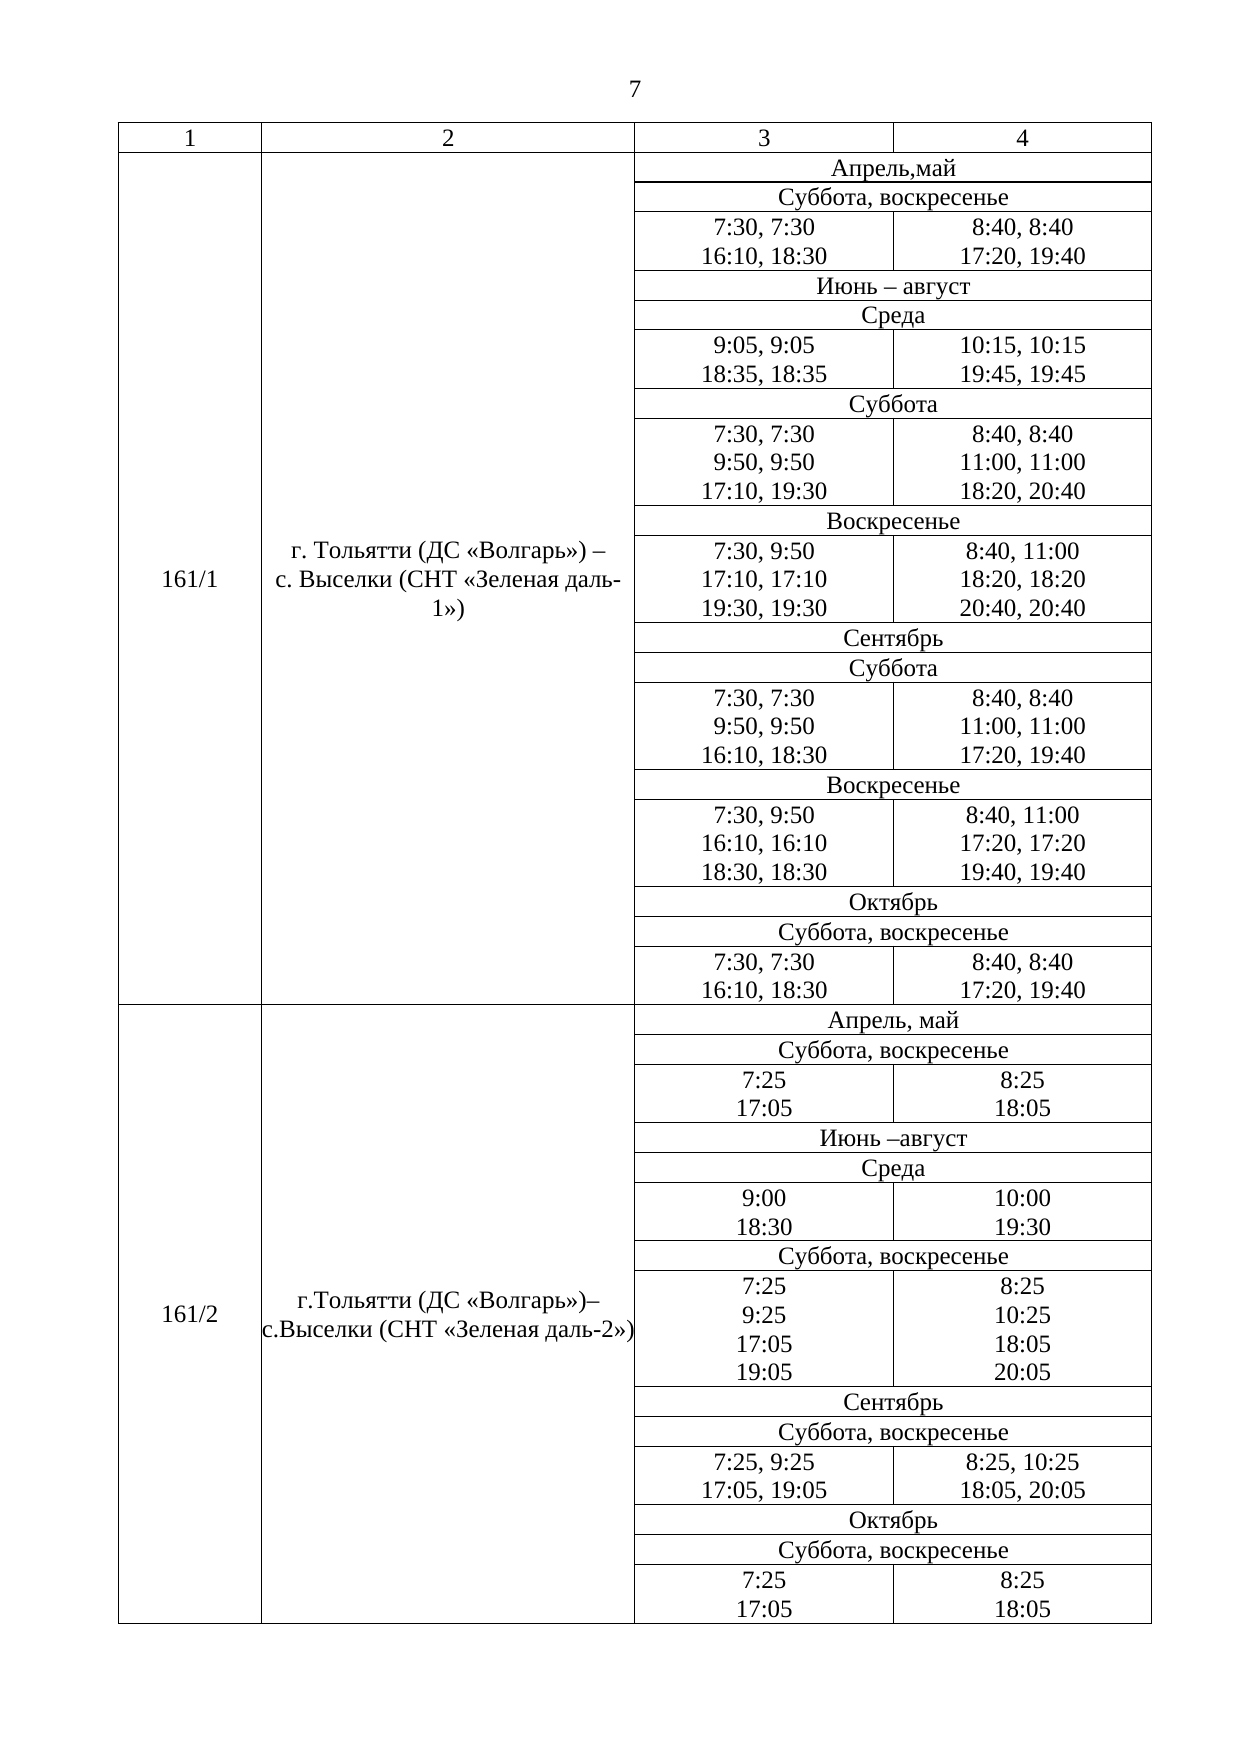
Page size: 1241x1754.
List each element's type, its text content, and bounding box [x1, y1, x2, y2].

table_cell 161/2 [119, 1005, 261, 1622]
table_cell 7:30, 9:50 16:10, 16:10 18:30, 18:30 [635, 800, 893, 886]
table_cell Июнь – август [635, 271, 1151, 299]
table_cell 8:40, 11:00 17:20, 17:20 19:40, 19:40 [894, 800, 1151, 886]
table_cell Суббота, воскресенье [635, 1417, 1151, 1446]
table_cell 8:40, 11:00 18:20, 18:20 20:40, 20:40 [894, 536, 1151, 622]
table_cell г.Тольятти (ДС «Волгарь»)– с.Выселки (СНТ «Зеленая даль-2») [262, 1005, 634, 1622]
table_cell Суббота, воскресенье [635, 917, 1151, 946]
table_cell 7:30, 7:30 9:50, 9:50 16:10, 18:30 [635, 683, 893, 769]
table_cell 7:25 9:25 17:05 19:05 [635, 1271, 893, 1386]
table_cell 8:25, 10:25 18:05, 20:05 [894, 1447, 1151, 1504]
table_cell Суббота [635, 653, 1151, 682]
table_cell Среда [635, 1153, 1151, 1182]
table_cell 10:15, 10:15 19:45, 19:45 [894, 330, 1151, 388]
table_cell 8:40, 8:40 11:00, 11:00 18:20, 20:40 [894, 419, 1151, 505]
table_cell Апрель,май [635, 153, 1151, 181]
table_cell 3 [635, 123, 893, 152]
table_cell Суббота, воскресенье [635, 1535, 1151, 1564]
table_cell Суббота, воскресенье [635, 183, 1151, 211]
table_cell Воскресенье [635, 506, 1151, 535]
table_cell Среда [635, 301, 1151, 329]
table_cell 8:25 10:25 18:05 20:05 [894, 1271, 1151, 1386]
table_cell 8:40, 8:40 17:20, 19:40 [894, 212, 1151, 270]
table_cell 7:30, 7:30 9:50, 9:50 17:10, 19:30 [635, 419, 893, 505]
table_cell 4 [894, 123, 1151, 152]
table_cell Воскресенье [635, 770, 1151, 799]
table_cell Октябрь [635, 887, 1151, 916]
table_cell 7:25, 9:25 17:05, 19:05 [635, 1447, 893, 1504]
table_cell 8:25 18:05 [894, 1565, 1151, 1622]
table_cell 2 [262, 123, 634, 152]
table_cell 7:30, 7:30 16:10, 18:30 [635, 212, 893, 270]
table_cell 8:40, 8:40 11:00, 11:00 17:20, 19:40 [894, 683, 1151, 769]
table_cell 7:25 17:05 [635, 1065, 893, 1122]
table_cell 9:00 18:30 [635, 1183, 893, 1240]
table_cell 7:30, 9:50 17:10, 17:10 19:30, 19:30 [635, 536, 893, 622]
table_cell Апрель, май [635, 1005, 1151, 1034]
table_cell 8:40, 8:40 17:20, 19:40 [894, 947, 1151, 1004]
table_cell Суббота, воскресенье [635, 1035, 1151, 1064]
table_cell 7:30, 7:30 16:10, 18:30 [635, 947, 893, 1004]
table_cell Июнь –август [635, 1123, 1151, 1152]
table_cell Октябрь [635, 1505, 1151, 1534]
table_cell г. Тольятти (ДС «Волгарь») – с. Выселки (СНТ «Зеленая даль-1») [262, 153, 634, 1004]
table_cell Сентябрь [635, 1387, 1151, 1416]
table_cell 161/1 [119, 153, 261, 1004]
table_cell 1 [119, 123, 261, 152]
table_cell Сентябрь [635, 623, 1151, 652]
table_cell 7:25 17:05 [635, 1565, 893, 1622]
table_cell 8:25 18:05 [894, 1065, 1151, 1122]
table_cell 10:00 19:30 [894, 1183, 1151, 1240]
table_cell Суббота, воскресенье [635, 1241, 1151, 1270]
table_cell 9:05, 9:05 18:35, 18:35 [635, 330, 893, 388]
table_cell Суббота [635, 389, 1151, 418]
